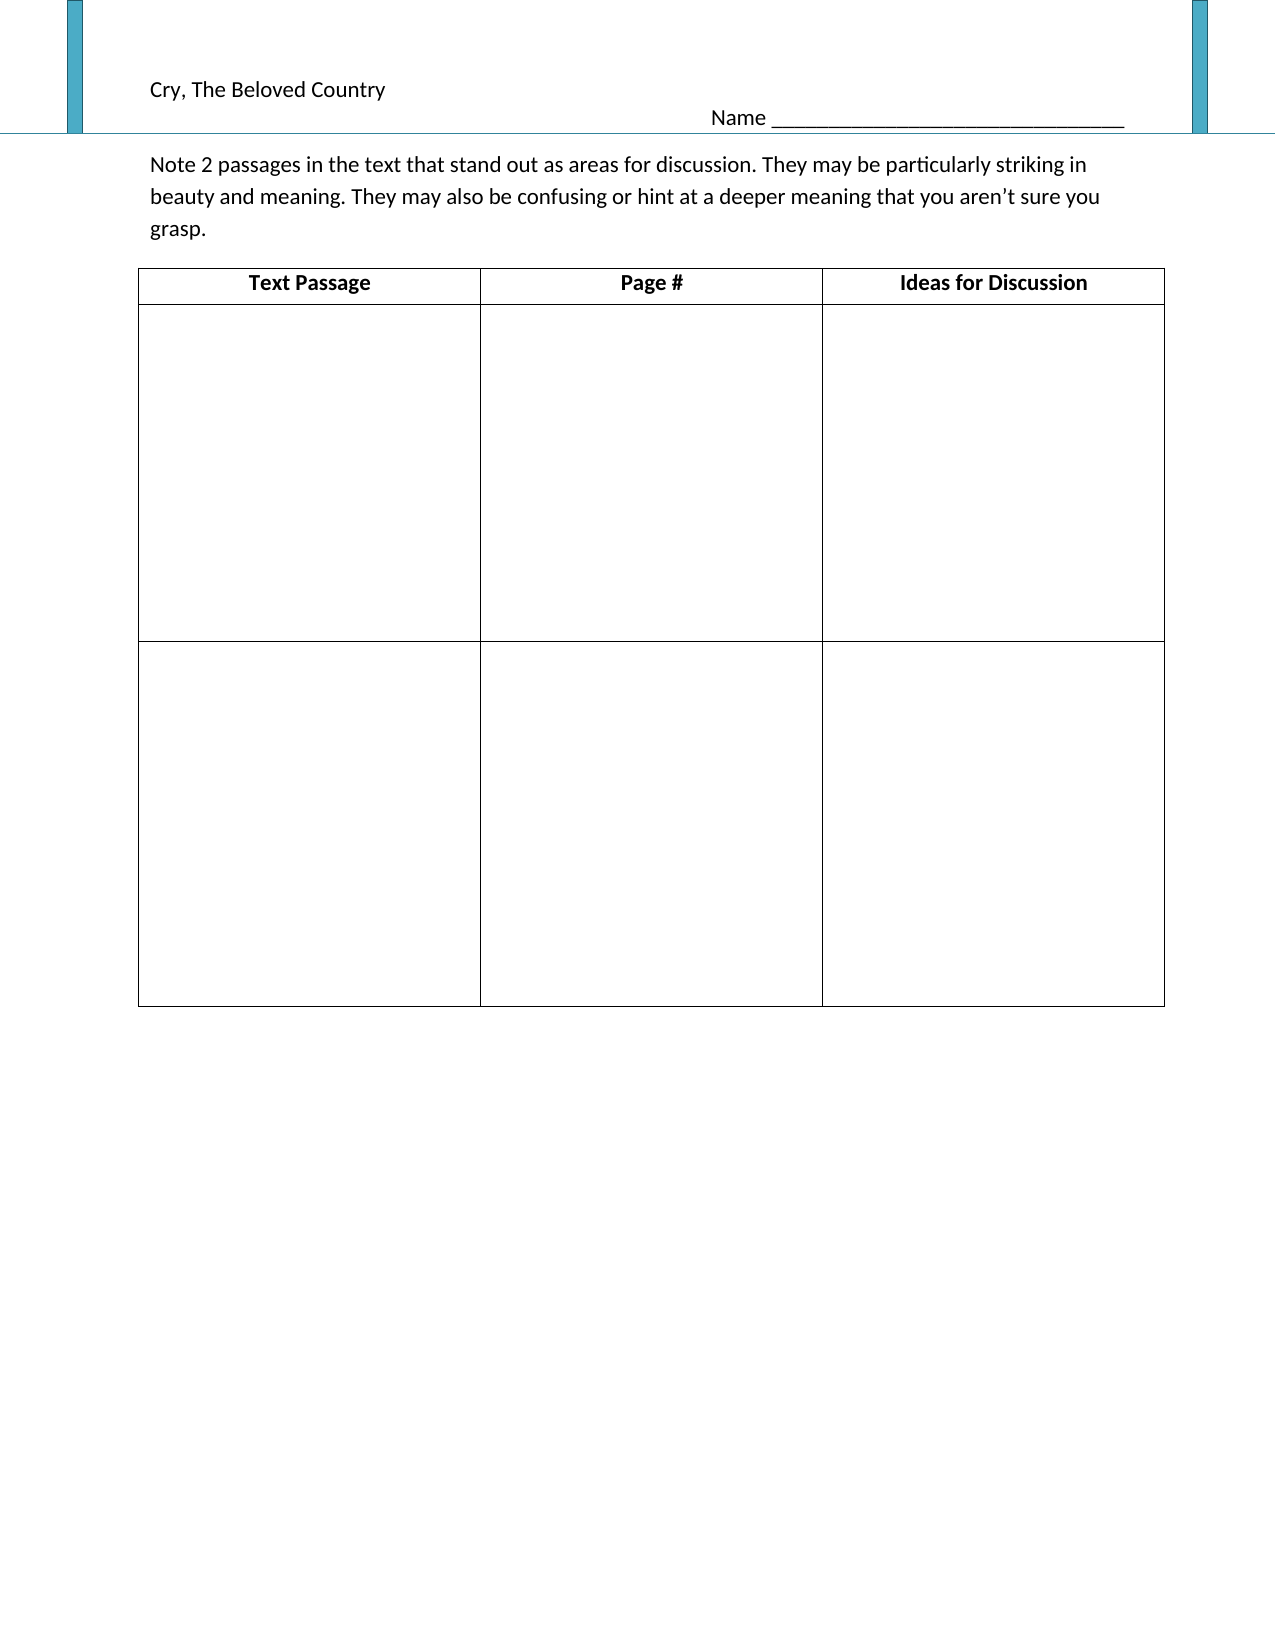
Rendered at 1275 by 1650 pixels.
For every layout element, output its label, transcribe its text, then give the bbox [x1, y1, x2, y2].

table_cell [823, 642, 1164, 1006]
table_cell [481, 305, 822, 641]
table_header Text Passage [139, 269, 480, 303]
text Note 2 passages in the text that stand out as areas for discussion. They may be particularly striking in beauty and meaning. They may also be confusing or hint at a deeper meaning that you aren’t sure you grasp. [150, 150, 1125, 242]
table_cell [139, 305, 480, 641]
table_cell [481, 642, 822, 1006]
table_header Ideas for Discussion [823, 269, 1164, 303]
table_cell [139, 642, 480, 1006]
table_header Page # [481, 269, 822, 303]
table_cell [823, 305, 1164, 641]
